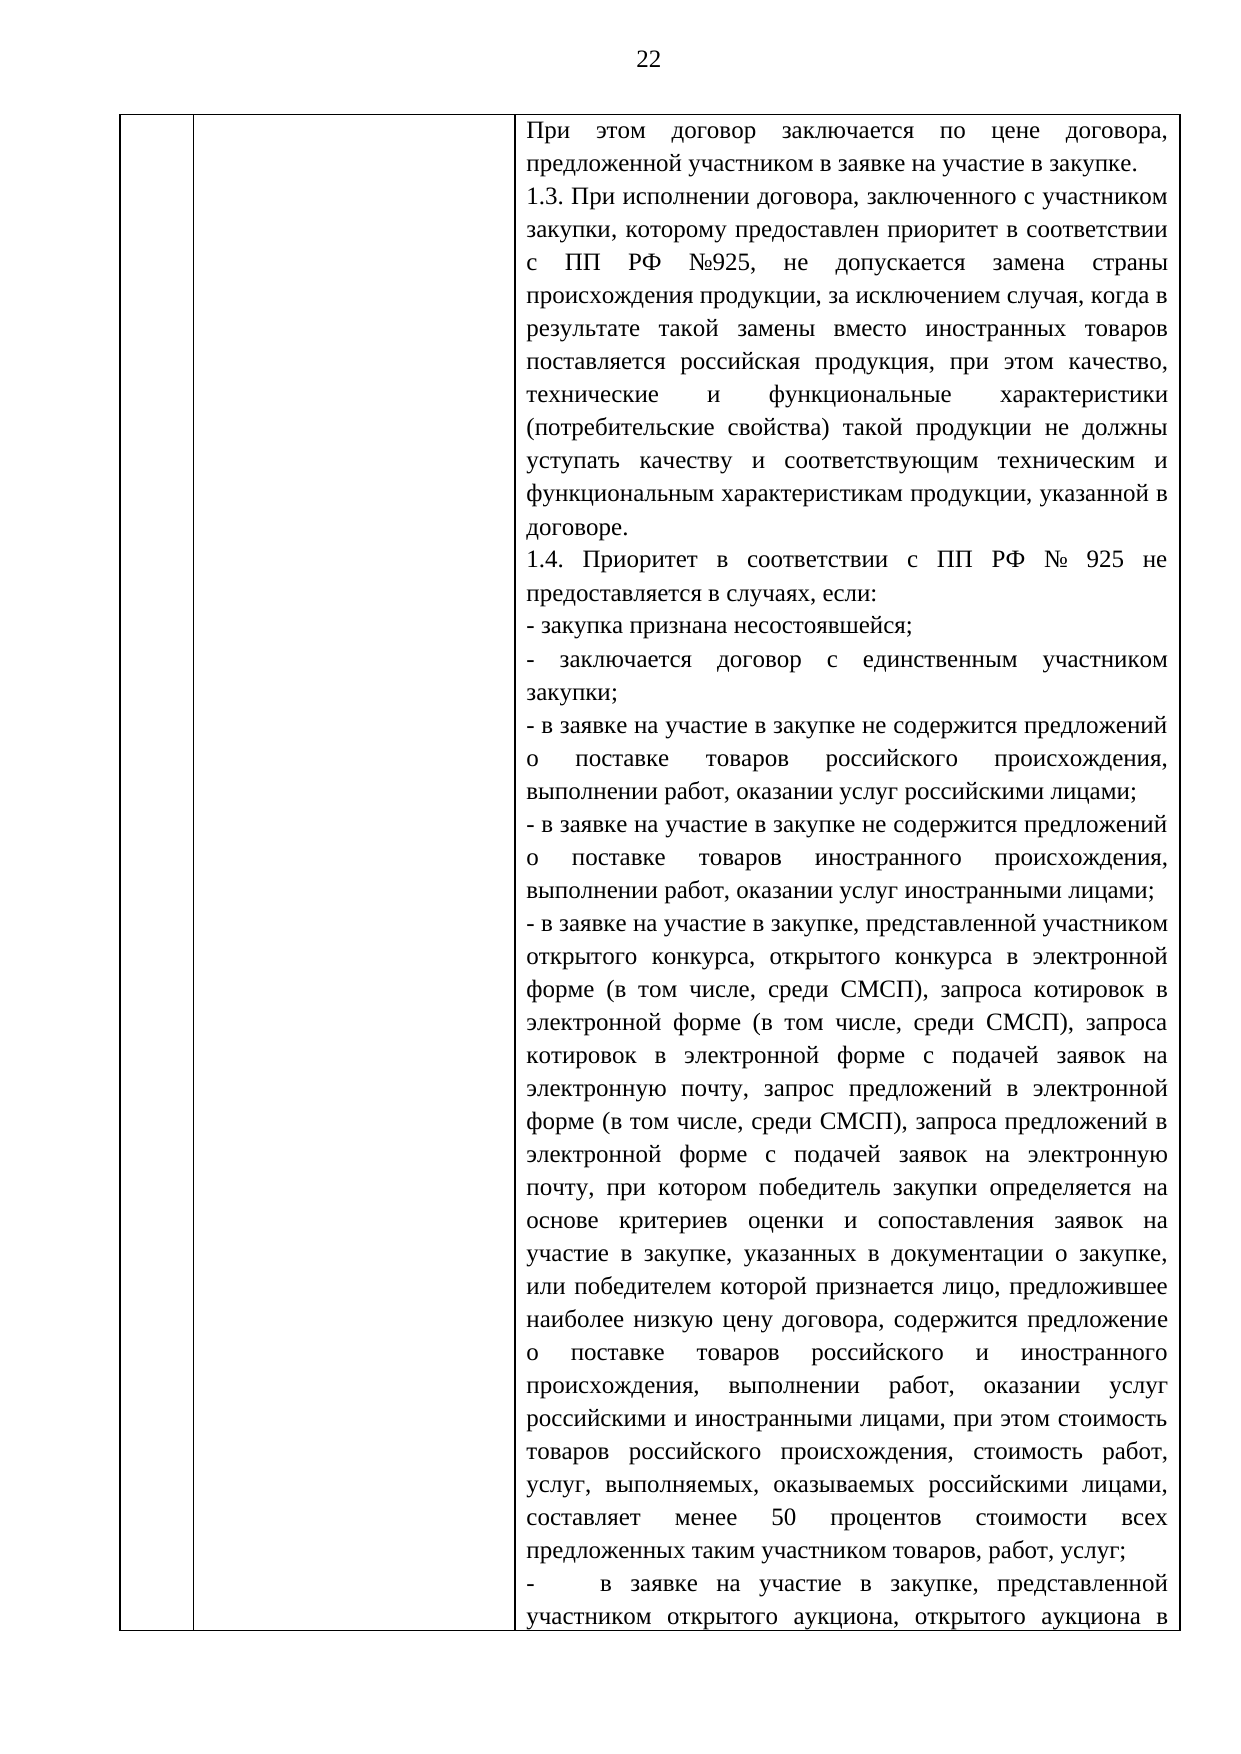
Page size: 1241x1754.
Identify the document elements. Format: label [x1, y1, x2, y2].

table_cell [516, 115, 1179, 1630]
table_cell [194, 115, 514, 1630]
table_cell [121, 115, 193, 1630]
